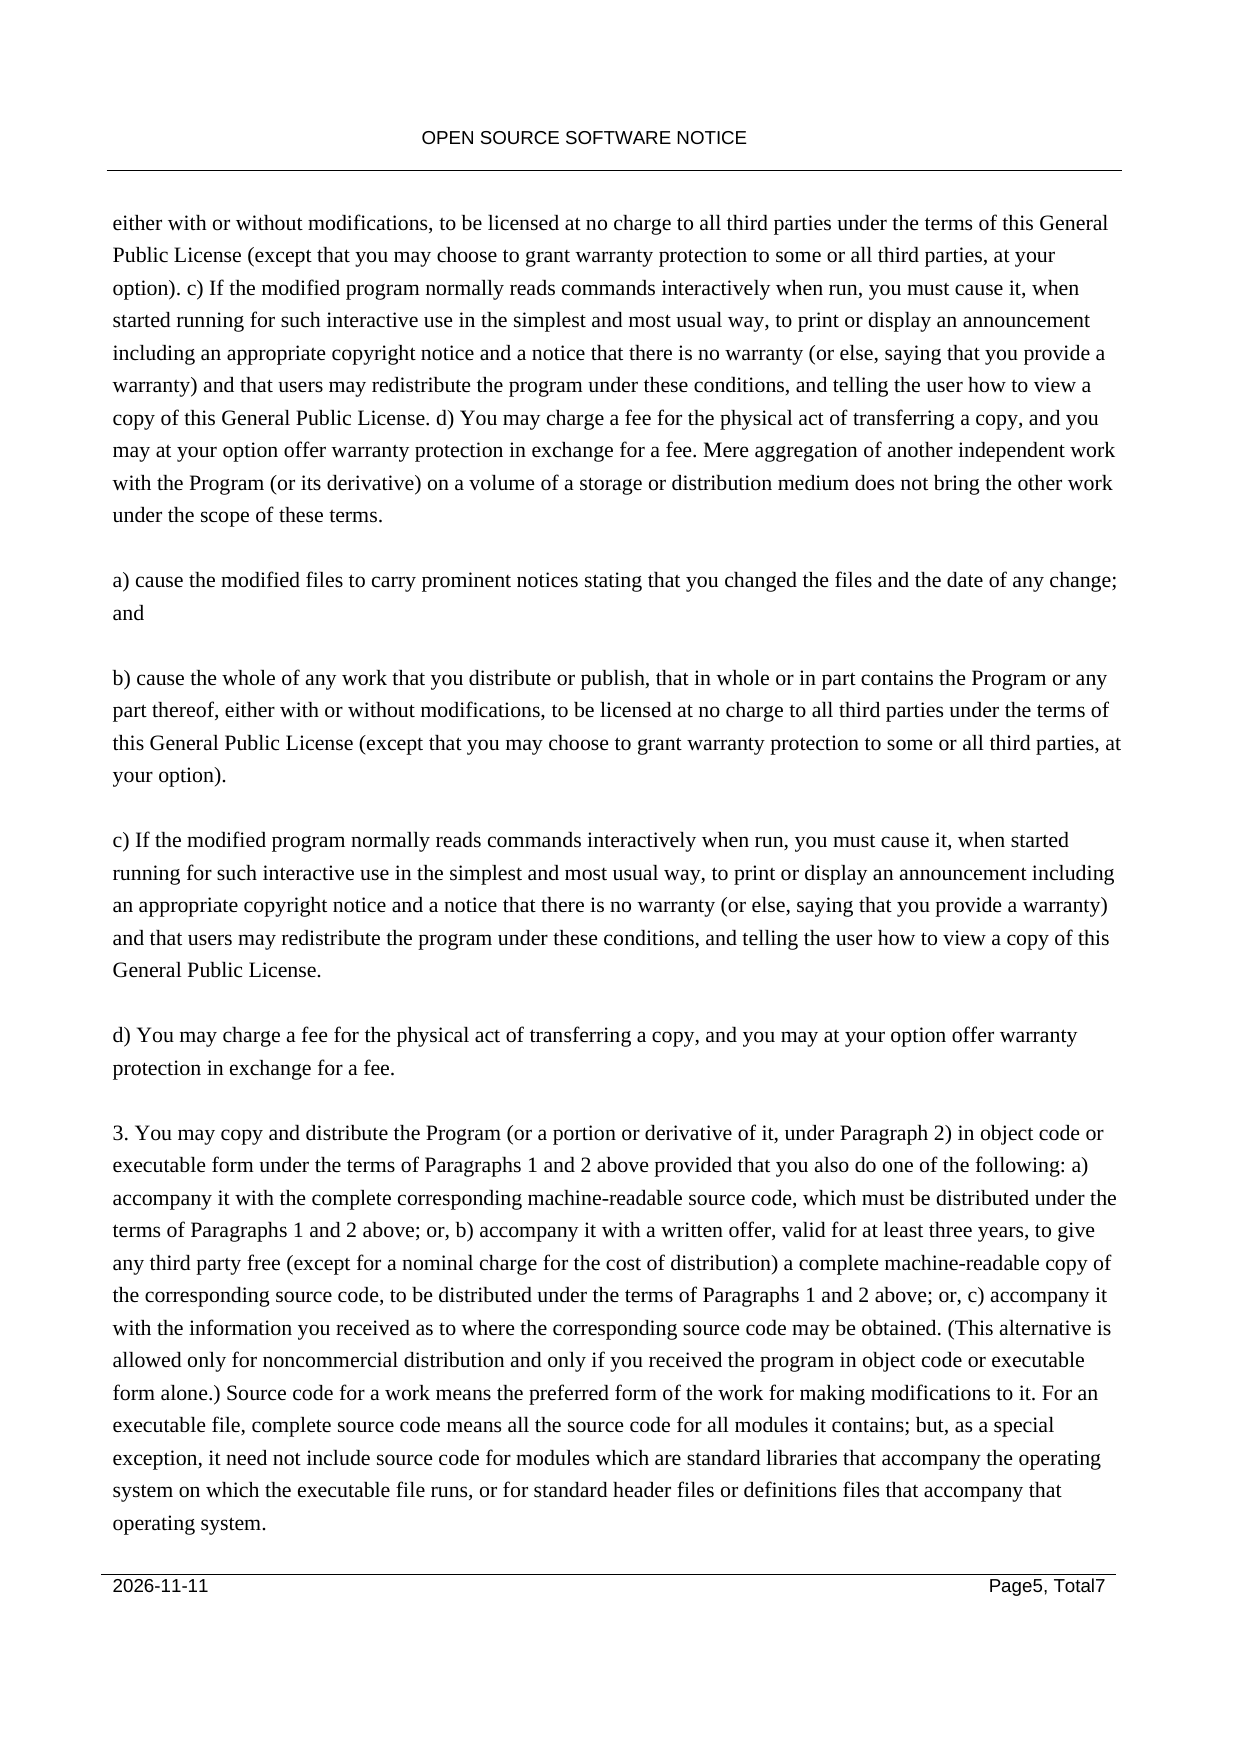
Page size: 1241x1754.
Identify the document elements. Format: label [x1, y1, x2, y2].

text [112, 206, 1128, 1539]
